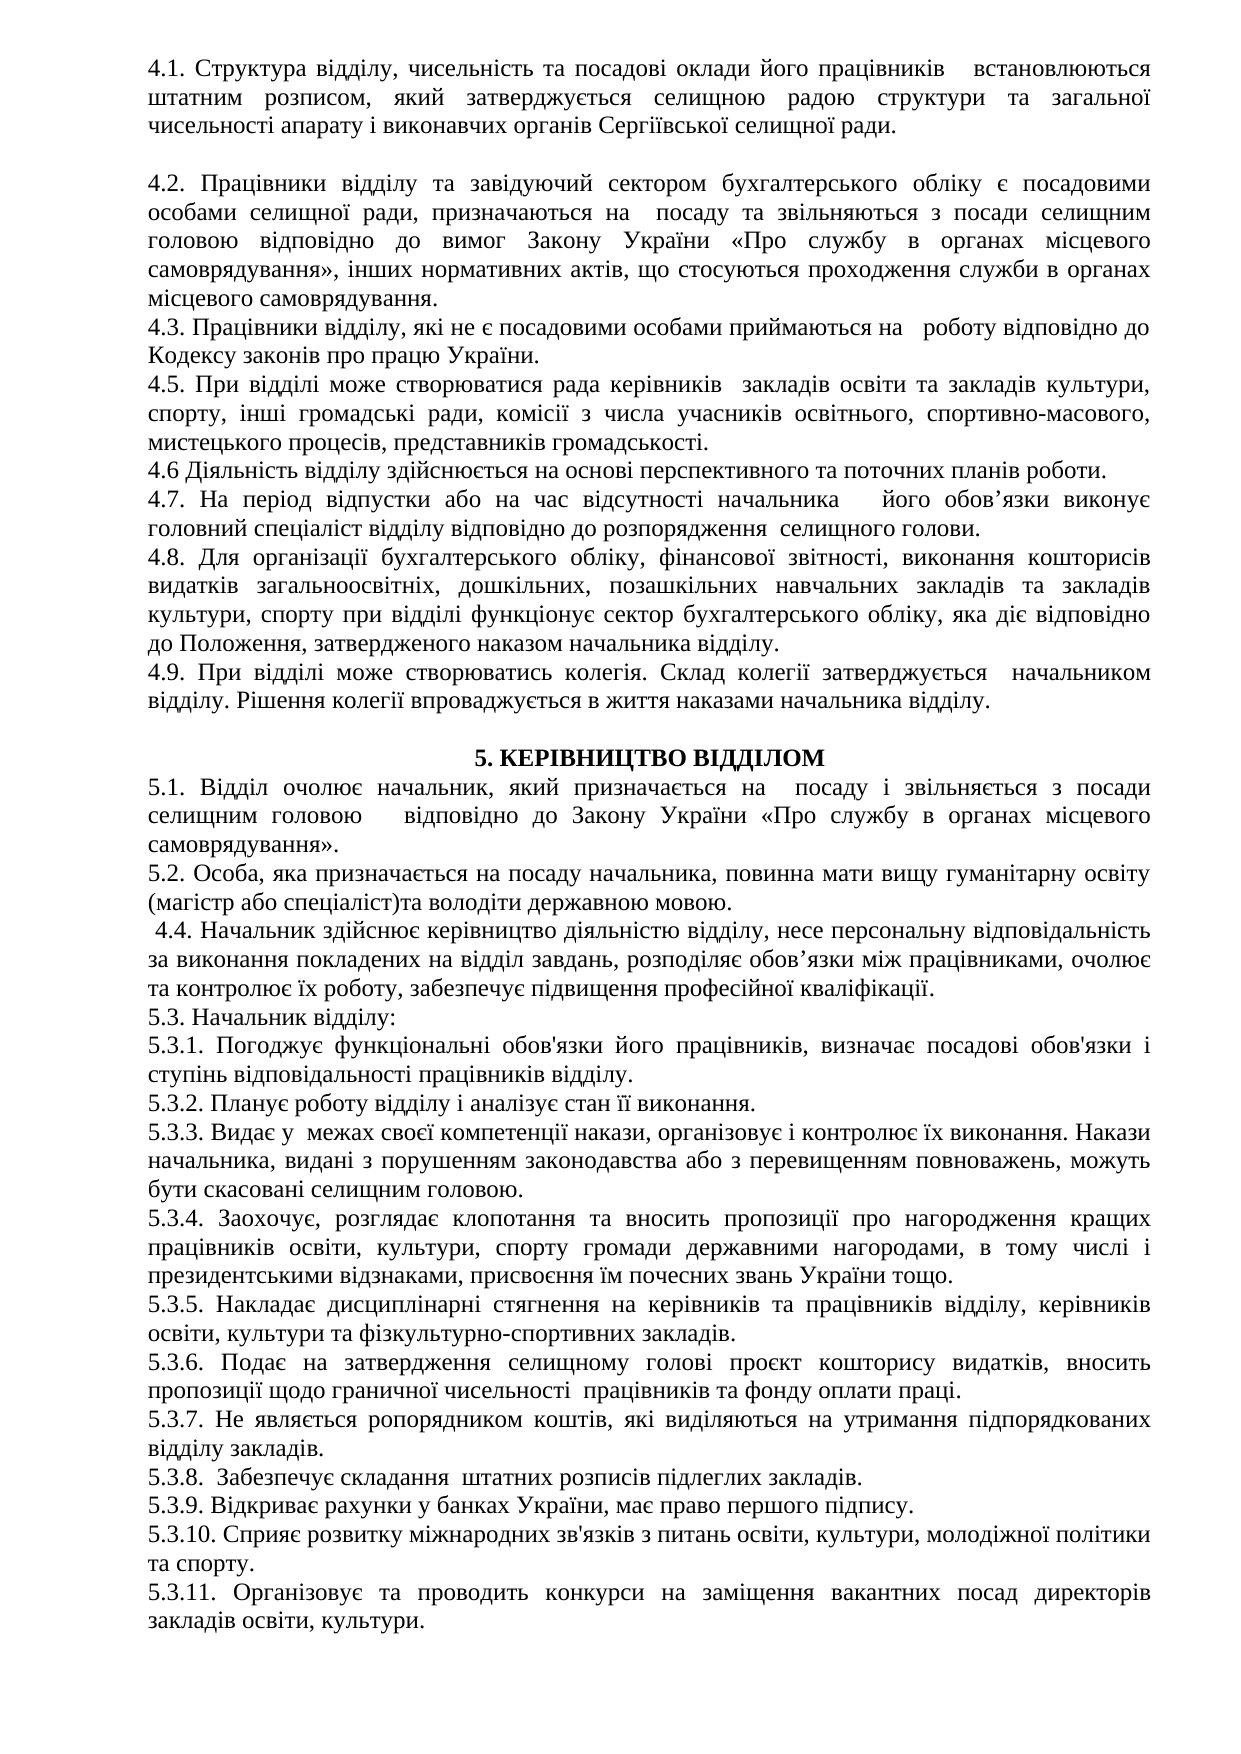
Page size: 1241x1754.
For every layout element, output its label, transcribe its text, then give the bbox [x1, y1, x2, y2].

text 5.3.5. Накладає дисциплінарні стягнення на керівників та працівників відділу, керівників освіти, культури та фізкультурно-спортивних закладів. [148, 1289, 1152, 1347]
text 5.3.10. Сприяє розвитку міжнародних зв'язків з питань освіти, культури, молодіжної політики та спорту. [148, 1519, 1152, 1577]
text 5.3.1. Погоджує функціональні обов'язки його працівників, визначає посадові обов'язки і ступінь відповідальності працівників відділу. [148, 1031, 1152, 1088]
text 5.3.11. Організовує та проводить конкурси на заміщення вакантних посад директорів закладів освіти, культури. [148, 1577, 1152, 1634]
text 5.3.8. Забезпечує складання штатних розписів підлеглих закладів. [148, 1462, 1152, 1491]
text 5.1. Відділ очолює начальник, який призначається на посаду і звільняється з посади селищним головою відповідно до Закону України «Про службу в органах місцевого самоврядування». [148, 772, 1152, 858]
text 4.2. Працівники відділу та завідуючий сектором бухгалтерського обліку є посадовими особами селищної ради, призначаються на посаду та звільняються з посади селищним головою відповідно до вимог Закону України «Про службу в органах місцевого самоврядування», інших нормативних актів, що стосуються проходження служби в органах місцевого самоврядування. [148, 168, 1152, 312]
text 4.8. Для організації бухгалтерського обліку, фінансової звітності, виконання кошторисів видатків загальноосвітніх, дошкільних, позашкільних навчальних закладів та закладів культури, спорту при відділі функціонує сектор бухгалтерського обліку, яка діє відповідно до Положення, затвердженого наказом начальника відділу. [148, 542, 1152, 657]
text 5.3.2. Планує роботу відділу і аналізує стан її виконання. [148, 1088, 1152, 1117]
text 4.7. На період відпустки або на час відсутності начальника його обов’язки виконує головний спеціаліст відділу відповідно до розпорядження селищного голови. [148, 484, 1152, 542]
text 5.3.3. Видає у межах своєї компетенції накази, організовує і контролює їх виконання. Накази начальника, видані з порушенням законодавства або з перевищенням повноважень, можуть бути скасовані селищним головою. [148, 1117, 1152, 1203]
text 4.5. При відділі може створюватися рада керівників закладів освіти та закладів культури, спорту, інші громадські ради, комісії з числа учасників освітнього, спортивно-масового, мистецького процесів, представників громадськості. [148, 369, 1152, 456]
text 5.3.4. Заохочує, розглядає клопотання та вносить пропозиції про нагородження кращих працівників освіти, культури, спорту громади державними нагородами, в тому числі і президентськими відзнаками, присвоєння їм почесних звань України тощо. [148, 1203, 1152, 1289]
text 4.6 Діяльність відділу здійснюється на основі перспективного та поточних планів роботи. [148, 456, 1152, 484]
text 5. КЕРІВНИЦТВО ВІДДІЛОМ [148, 743, 1152, 772]
text 5.3.6. Подає на затвердження селищному голові проєкт кошторису видатків, вносить пропозиції щодо граничної чисельності працівників та фонду оплати праці. [148, 1347, 1152, 1404]
text 5.3.9. Відкриває рахунки у банках України, має право першого підпису. [148, 1491, 1152, 1519]
text 4.4. Начальник здійснює керівництво діяльністю відділу, несе персональну відповідальність за виконання покладених на відділ завдань, розподіляє обов’язки між працівниками, очолює та контролює їх роботу, забезпечує підвищення професійної кваліфікації. [148, 916, 1152, 1002]
text 4.9. При відділі може створюватись колегія. Склад колегії затверджується начальником відділу. Рішення колегії впроваджується в життя наказами начальника відділу. [148, 657, 1152, 714]
text 4.1. Структура відділу, чисельність та посадові оклади його працівників встановлюються штатним розписом, який затверджується селищною радою структури та загальної чисельності апарату і виконавчих органів Сергіївської селищної ради. [148, 53, 1152, 139]
text 5.3.7. Не являється ропорядником коштів, які виділяються на утримання підпорядкованих відділу закладів. [148, 1404, 1152, 1462]
text 5.2. Особа, яка призначається на посаду начальника, повинна мати вищу гуманітарну освіту (магістр або спеціаліст)та володіти державною мовою. [148, 858, 1152, 916]
text 5.3. Начальник відділу: [148, 1002, 1152, 1031]
text 4.3. Працівники відділу, які не є посадовими особами приймаються на роботу відповідно до Кодексу законів про працю України. [148, 312, 1152, 369]
